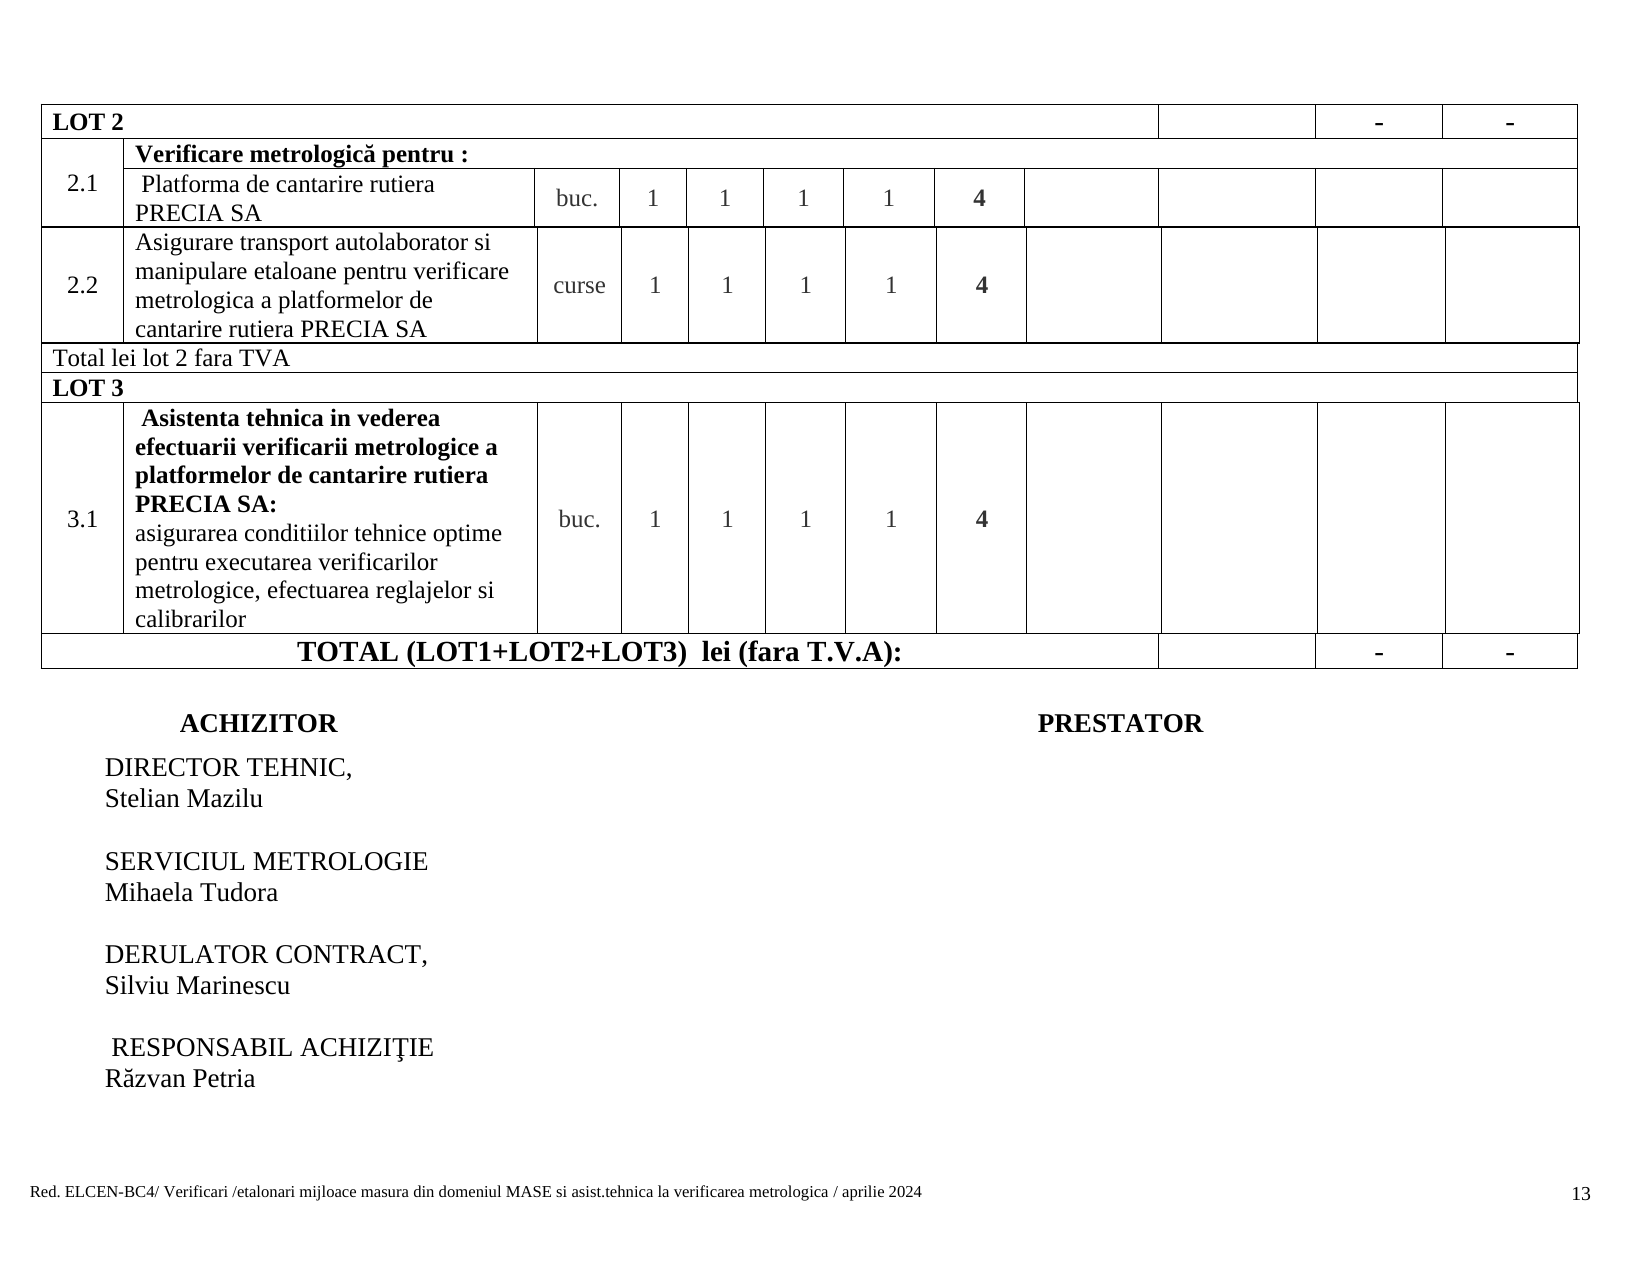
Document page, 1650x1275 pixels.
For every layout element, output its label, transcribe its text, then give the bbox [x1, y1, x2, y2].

text RESPONSABIL ACHIZIŢIE [104, 1031, 1591, 1063]
table_cell 1 [689, 403, 765, 633]
table_cell 4 [935, 169, 1024, 226]
table_cell [1027, 228, 1161, 342]
table_cell - [1316, 634, 1442, 668]
table_cell [1027, 403, 1161, 633]
text Silviu Marinescu [104, 969, 1591, 1000]
table_cell buc. [538, 403, 621, 633]
table_cell 1 [689, 228, 765, 342]
text DERULATOR CONTRACT, [104, 938, 1591, 969]
table_cell - [1443, 634, 1577, 668]
table_cell [1318, 403, 1445, 633]
table_cell [1162, 403, 1317, 633]
text Mihaela Tudora [29, 876, 1591, 907]
table_cell 1 [766, 228, 845, 342]
table_cell [1159, 105, 1315, 138]
table_cell [1443, 169, 1577, 226]
table_cell 1 [846, 228, 936, 342]
table_cell - [1316, 105, 1442, 138]
table_cell Platforma de cantarire rutiera PRECIA SA [124, 169, 534, 226]
table_cell [1025, 169, 1158, 226]
table_cell 2.1 [42, 139, 123, 226]
table_cell curse [538, 228, 621, 342]
table_cell 1 [622, 228, 688, 342]
table_cell [1162, 228, 1317, 342]
table_cell 1 [620, 169, 686, 226]
table_cell 1 [764, 169, 843, 226]
text Răzvan Petria [29, 1063, 1591, 1094]
table_cell Asistenta tehnica in vederea efectuarii verificarii metrologice a platformelor de cantarire rutiera PRECIA SA: asigurarea conditiilor tehnice optime pentru executarea verificarilor metrologice, efectuarea reglajelor si calibrarilor [124, 403, 537, 633]
table_cell Verificare metrologică pentru : [124, 139, 1577, 168]
table_cell 1 [844, 169, 934, 226]
table_cell Asigurare transport autolaborator si manipulare etaloane pentru verificare metrologica a platformelor de cantarire rutiera PRECIA SA [124, 228, 537, 342]
text Stelian Mazilu [29, 782, 1591, 813]
text SERVICIUL METROLOGIE [29, 844, 1591, 876]
table_cell LOT 3 [42, 373, 1577, 402]
table_cell 4 [937, 228, 1026, 342]
table_cell Total lei lot 2 fara TVA [42, 344, 1577, 372]
table_cell 1 [766, 403, 845, 633]
table_cell [1446, 403, 1579, 633]
table_cell LOT 2 [42, 105, 1158, 138]
table_cell 3.1 [42, 403, 123, 633]
table_cell - [1443, 105, 1577, 138]
table_cell 1 [687, 169, 763, 226]
table_cell 2.2 [42, 228, 123, 342]
table_cell [1446, 228, 1579, 342]
table_cell 1 [846, 403, 936, 633]
table_cell buc. [535, 169, 619, 226]
table_cell TOTAL (LOT1+LOT2+LOT3) lei (fara T.V.A): [42, 634, 1158, 668]
text DIRECTOR TEHNIC, [29, 751, 1591, 782]
table_cell 4 [937, 403, 1026, 633]
table_cell [1318, 228, 1445, 342]
text ACHIZITOR PRESTATOR [29, 707, 1591, 739]
table_cell [1316, 169, 1442, 226]
table_cell 1 [622, 403, 688, 633]
table_cell [1159, 634, 1315, 668]
table_cell [1159, 169, 1315, 226]
